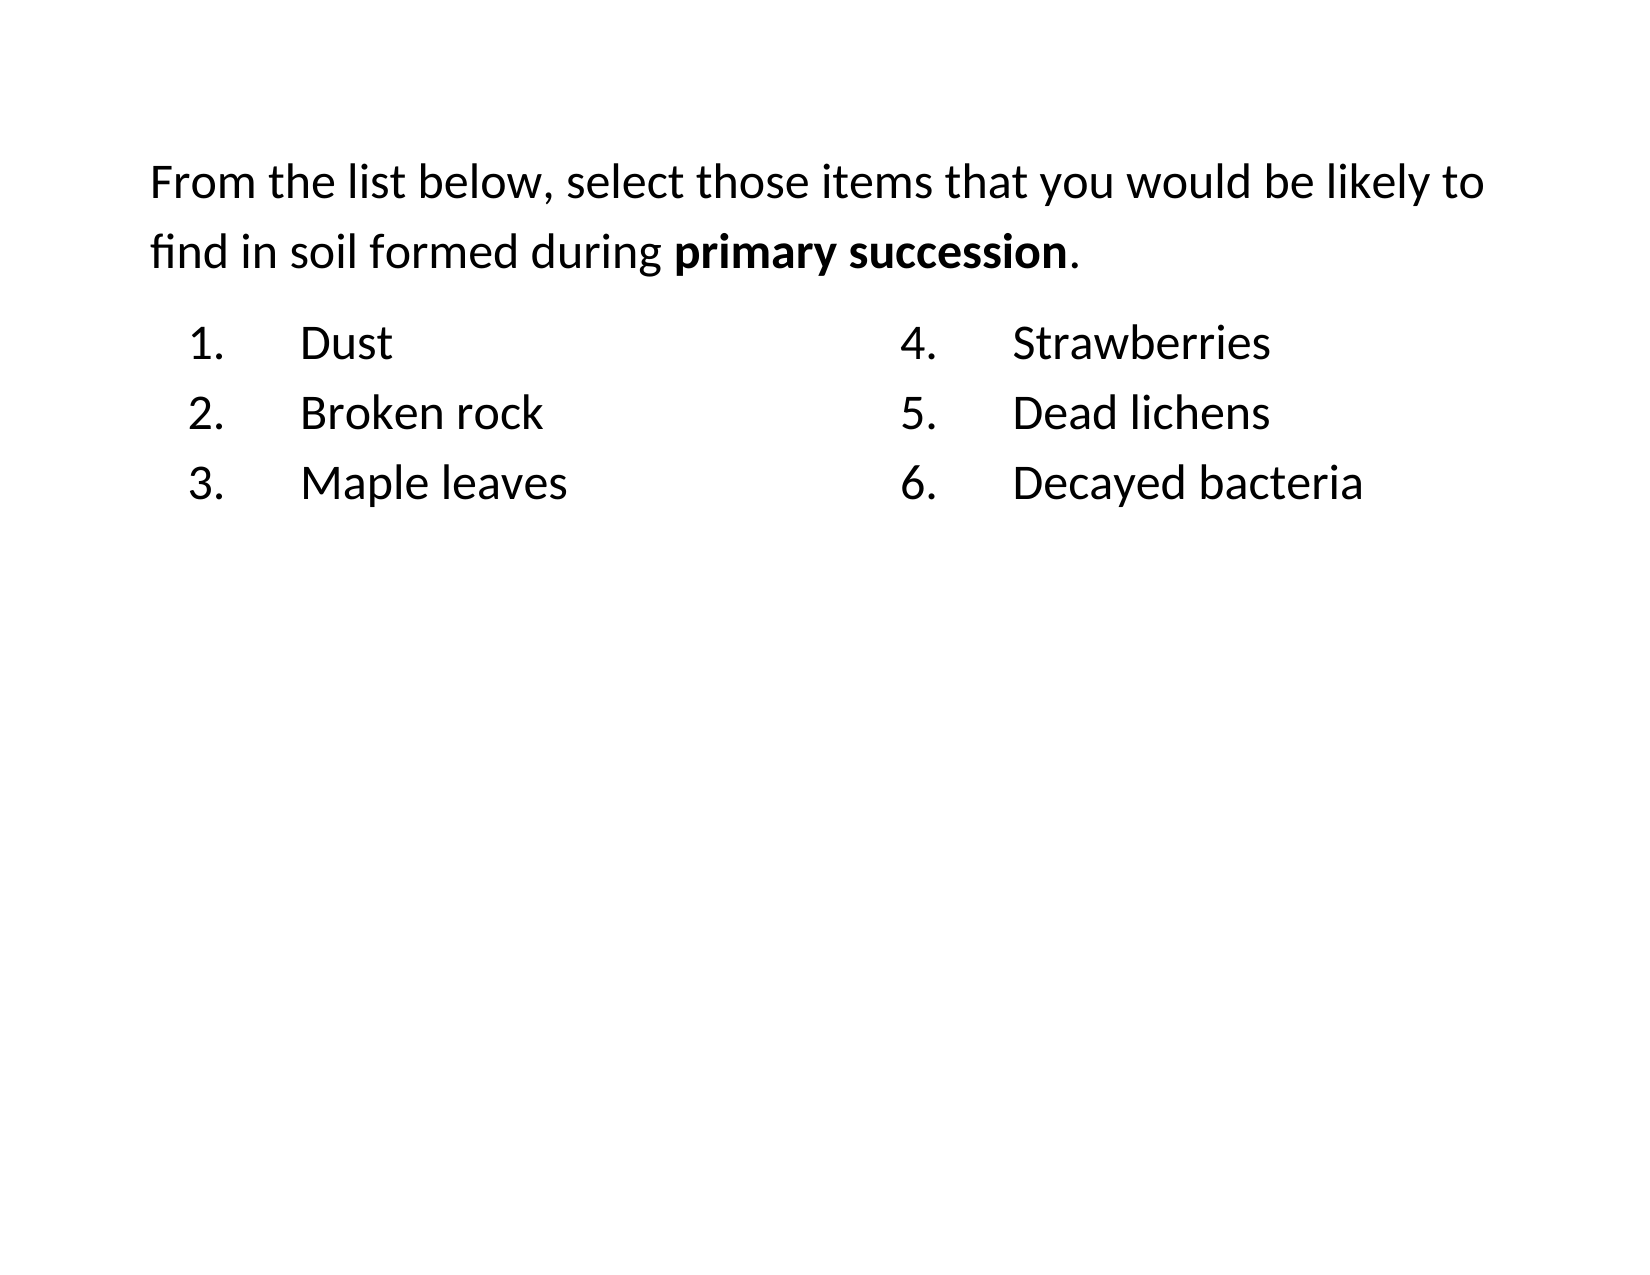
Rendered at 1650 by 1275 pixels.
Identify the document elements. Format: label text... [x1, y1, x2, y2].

text From the list below, select those items that you would be likely to find in soil formed during primary succession. [150, 150, 1500, 281]
list Dead lichens [900, 381, 1500, 442]
list Dust [187, 311, 787, 372]
list Maple leaves [187, 451, 787, 512]
list Strawberries [900, 311, 1500, 372]
list Broken rock [187, 381, 787, 442]
list Decayed bacteria [900, 451, 1500, 512]
